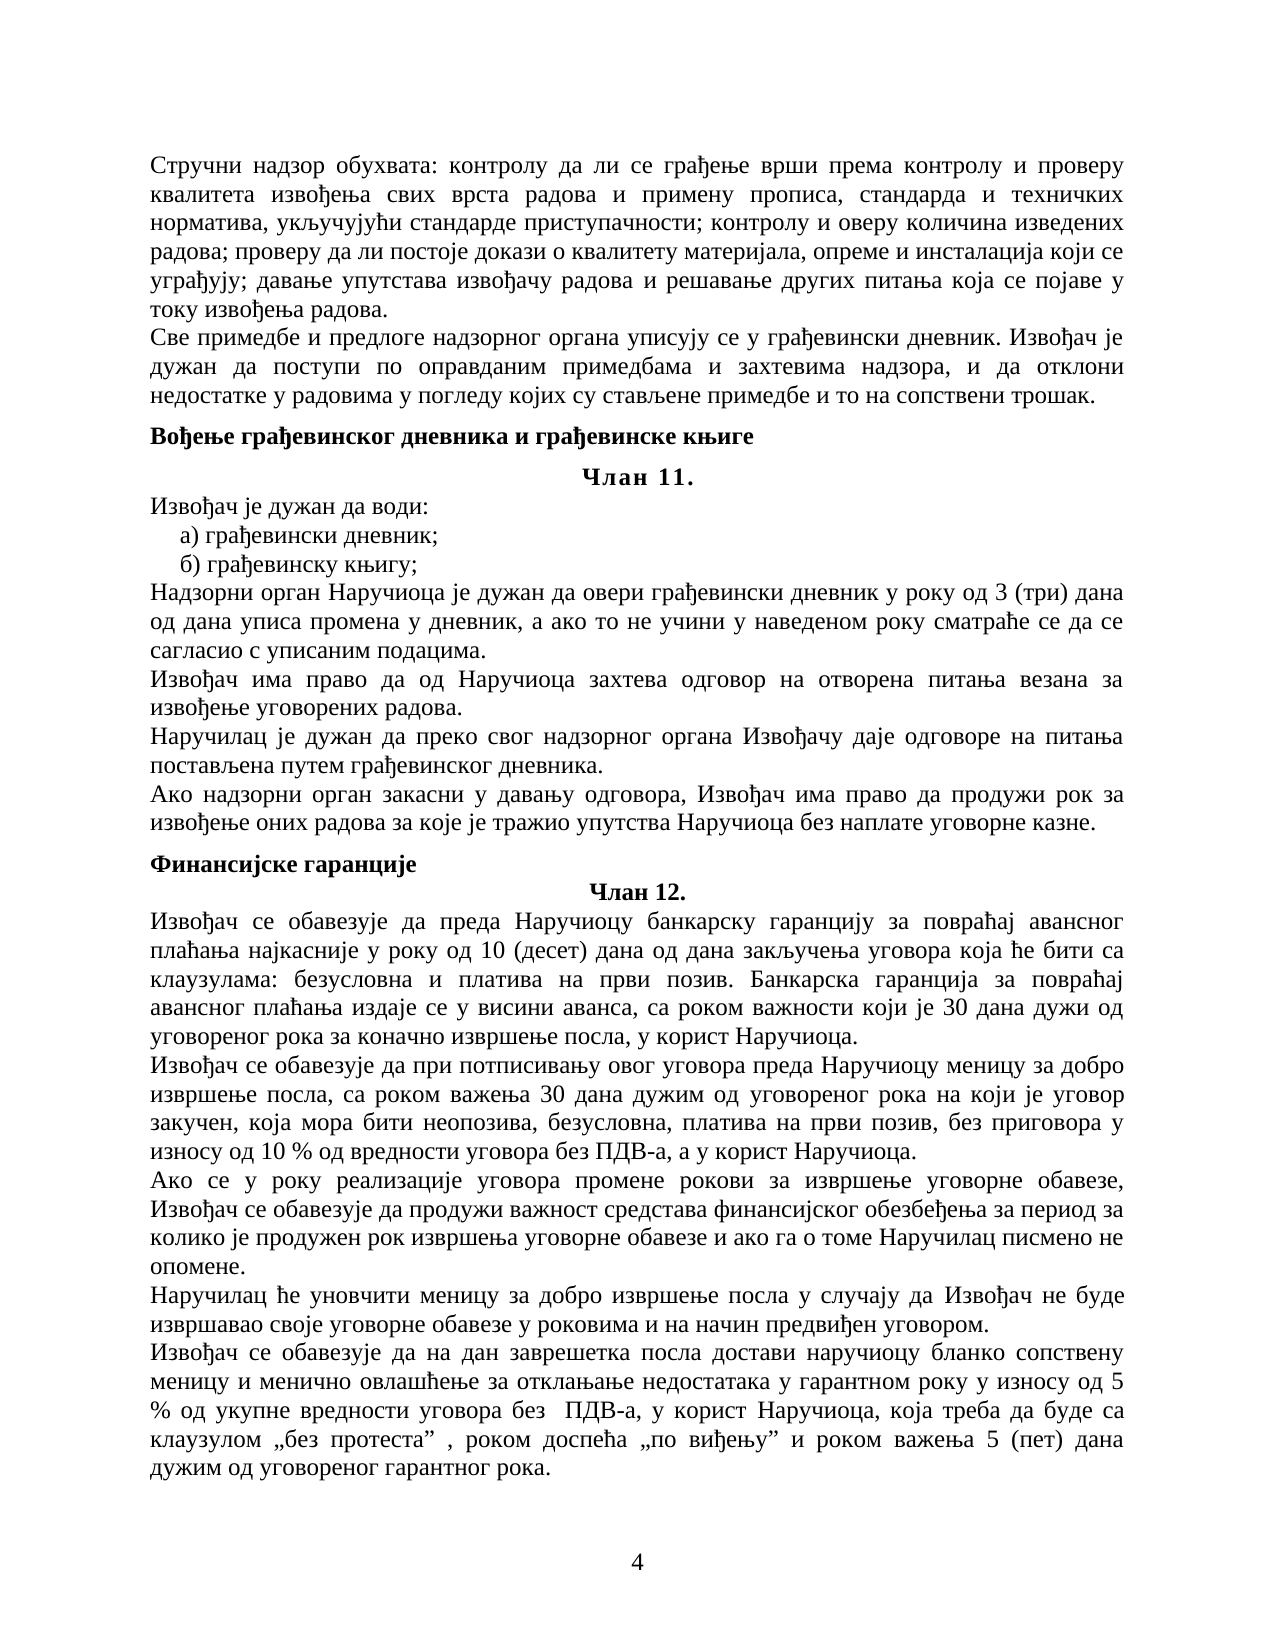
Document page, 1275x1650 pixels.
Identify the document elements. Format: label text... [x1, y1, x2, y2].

text Све примедбе и предлоге надзорног органа уписују се у грађевински дневник. Извођач је дужан да поступи по оправданим примедбама и захтевима надзора, и да отклони недостатке у радовима у погледу којих су стављене примедбе и то на сопствени трошак. [150, 322, 1125, 409]
text Надзорни орган Наручиоца је дужан да овери грађевински дневник у року од 3 (три) дана од дана уписа промена у дневник, а ако то не учини у наведеном року сматраће се да се сагласио с уписаним подацима. [150, 577, 1125, 664]
text Финансијске гаранције [150, 849, 1125, 877]
text Члан 12. [150, 877, 1125, 906]
text б) грађевинску књигу; [179, 549, 1125, 577]
text Извођач се обавезује да преда Наручиоцу банкарску гаранцију за повраћај авансног плаћања најкасније у року од 10 (десет) дана од дана закључења уговора која ће бити са клаузулама: безусловна и платива на први позив. Банкарска гаранција за повраћај авансног плаћања издаје се у висини аванса, са роком важности који је 30 дана дужи од уговореног рока за коначно извршење посла, у корист Наручиоца. [150, 906, 1125, 1050]
text Члан 11. [150, 462, 1125, 491]
text Ако надзорни орган закасни у давању одговора, Извођач има право да продужи рок за извођење оних радова за које је тражио упутства Наручиоца без наплате уговорне казне. [150, 779, 1125, 836]
text Стручни надзор обухвата: контролу да ли се грађење врши према контролу и проверу квалитета извођења свих врста радова и примену прописа, стандарда и техничких норматива, укључујући стандарде приступачности; контролу и оверу количина изведених радова; проверу да ли постоје докази о квалитету материјала, опреме и инсталација који се уграђују; давање упутстава извођачу радова и решавање других питања која се појаве у току извођења радова. [150, 150, 1125, 322]
text Извођач се обавезује да на дан заврешетка посла достави наручиоцу бланко сопствену меницу и менично овлашћење за отклањање недостатака у гарантном року у износу од 5 % од укупне вредности уговора без ПДВ-а, у корист Наручиоца, која треба да буде са клаузулом „без протеста” , роком доспећа „по виђењу” и роком важења 5 (пет) дана дужим од уговореног гарантног рока. [150, 1337, 1125, 1481]
text а) грађевински дневник; [179, 520, 1125, 549]
text Наручилац ће уновчити меницу за добро извршење посла у случају да Извођач не буде извршавао своје уговорне обавезе у роковима и на начин предвиђен уговором. [150, 1280, 1125, 1337]
text Извођач има право да од Наручиоца захтева одговор на отворена питања везана за извођење уговорених радова. [150, 664, 1125, 721]
text Вођење грађевинског дневника и грађевинске књиге [150, 421, 1125, 450]
text Извођач се обавезује да при потписивању овог уговора преда Наручиоцу меницу за добро извршење посла, са роком важења 30 дана дужим од уговореног рока на који је уговор закучен, која мора бити неопозива, безусловна, платива на први позив, без приговора у износу од 10 % од вредности уговора без ПДВ-а, а у корист Наручиоца. [150, 1050, 1125, 1165]
text Извођач је дужан да води: [150, 491, 1125, 520]
text Наручилац је дужан да преко свог надзорног органа Извођачу даје одговоре на питања постављена путем грађевинског дневника. [150, 721, 1125, 779]
